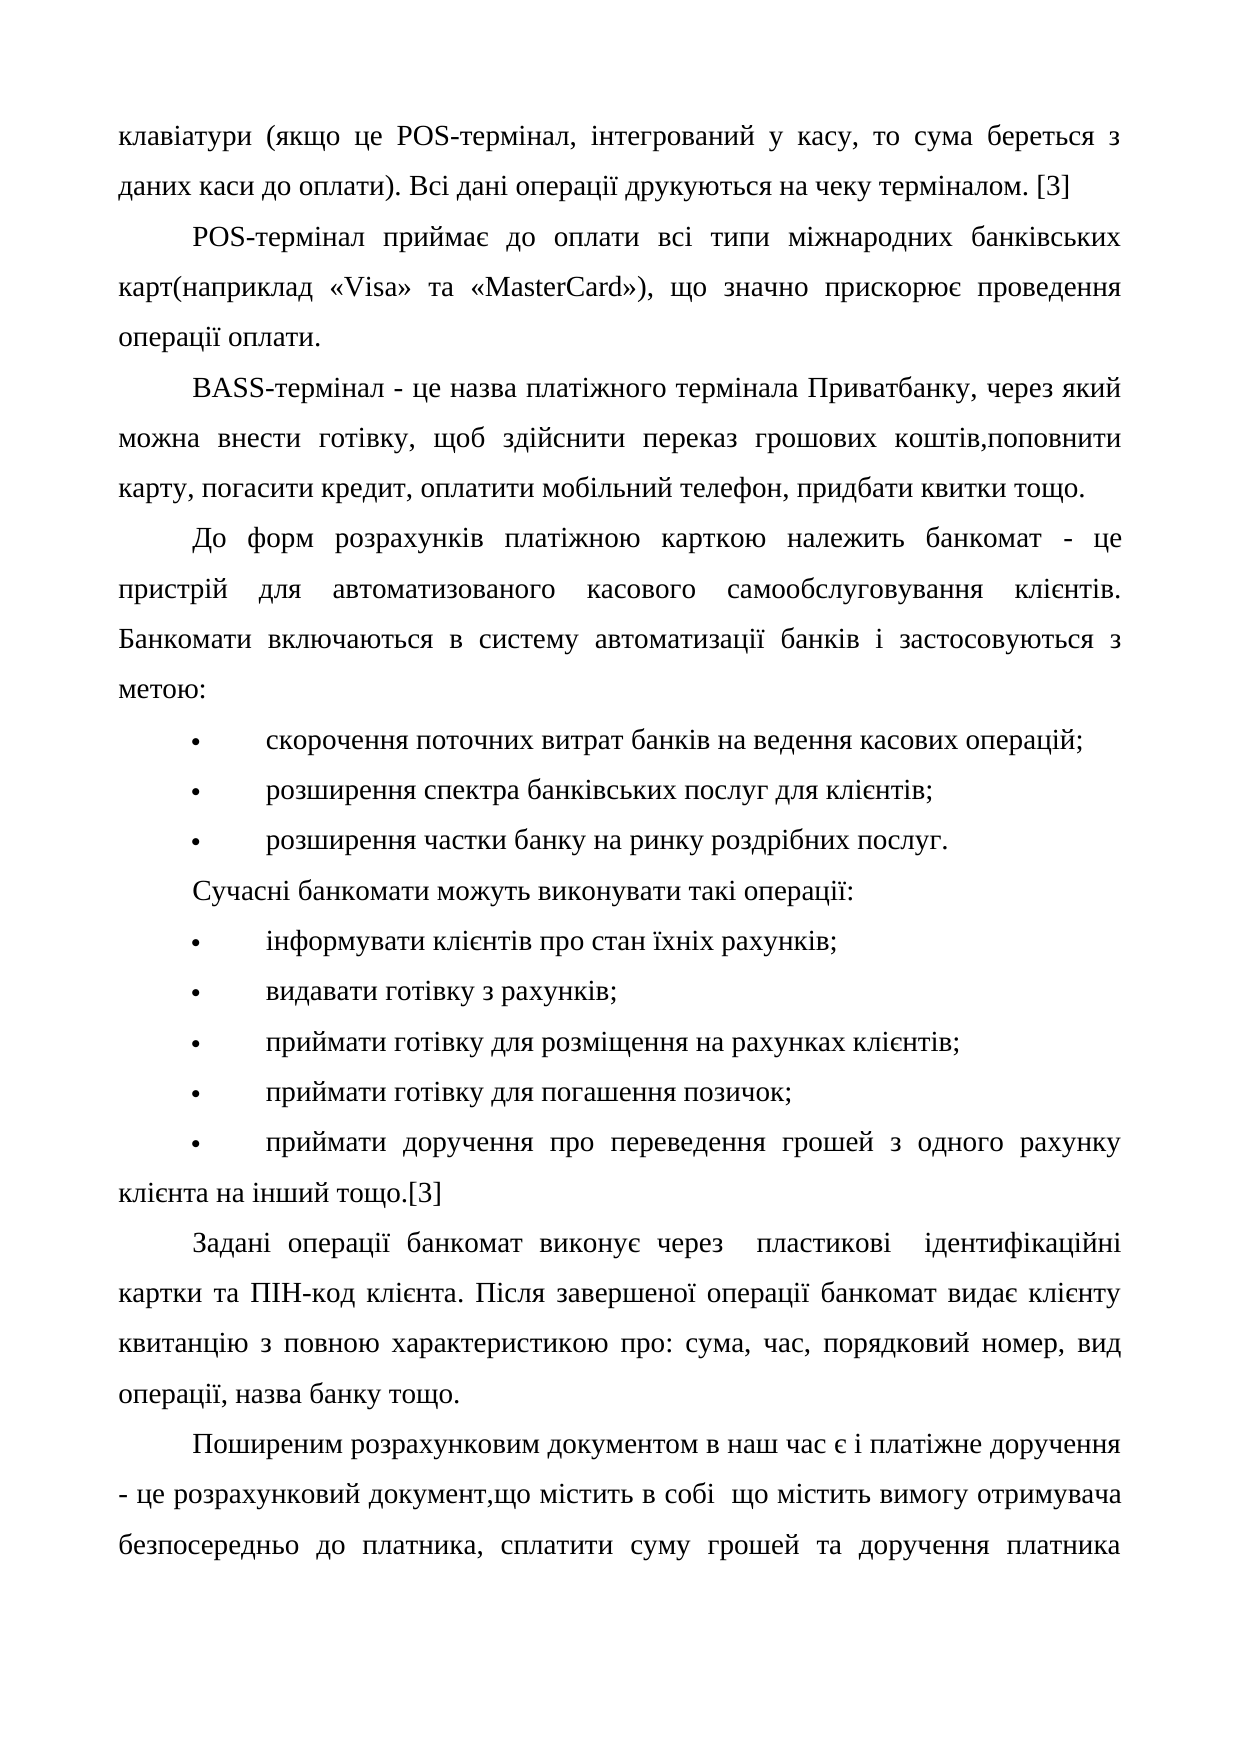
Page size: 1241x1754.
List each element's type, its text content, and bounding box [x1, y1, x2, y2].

list приймати доручення про переведення грошей з одного рахунку клієнта на інший тощо.[3] [118, 1124, 1122, 1208]
list інформувати клієнтів про стан їхніх рахунків; [118, 923, 1122, 957]
list приймати готівку для розміщення на рахунках клієнтів; [118, 1024, 1122, 1057]
text До форм розрахунків платіжною карткою належить банкомат - це пристрій для автоматизованого касового самообслуговування клієнтів. Банкомати включаються в систему автоматизації банків і застосовуються з метою: [118, 521, 1122, 705]
text Задані операції банкомат виконує через пластикові ідентифікаційні картки та ПІН-код клієнта. Після завершеної операції банкомат видає клієнту квитанцію з повною характеристикою про: сума, час, порядковий номер, вид операції, назва банку тощо. [118, 1225, 1122, 1409]
text BASS-термінал - це назва платіжного термінала Приватбанку, через який можна внести готівку, щоб здійснити переказ грошових коштів,поповнити карту, погасити кредит, оплатити мобільний телефон, придбати квитки тощо. [118, 370, 1122, 420]
list приймати готівку для погашення позичок; [118, 1074, 1122, 1108]
text POS-термінал приймає до оплати всі типи міжнародних банківських карт(наприклад «Visa» та «MasterCard»), що значно прискорює проведення операції оплати. [118, 219, 1122, 353]
list видавати готівку з рахунків; [118, 973, 1122, 1007]
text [118, 118, 1122, 202]
text BASS-термінал - це назва платіжного термінала Приватбанку, через який можна внести готівку, щоб здійснити переказ грошових коштів,поповнити карту, погасити кредит, оплатити мобільний телефон, придбати квитки тощо. [118, 453, 1122, 504]
list скорочення поточних витрат банків на ведення касових операцій; [118, 722, 1122, 755]
list розширення спектра банківських послуг для клієнтів; [118, 772, 1122, 806]
text Сучасні банкомати можуть виконувати такі операції: [118, 873, 1122, 906]
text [118, 1426, 1122, 1527]
list розширення частки банку на ринку роздрібних послуг. [118, 822, 1122, 856]
